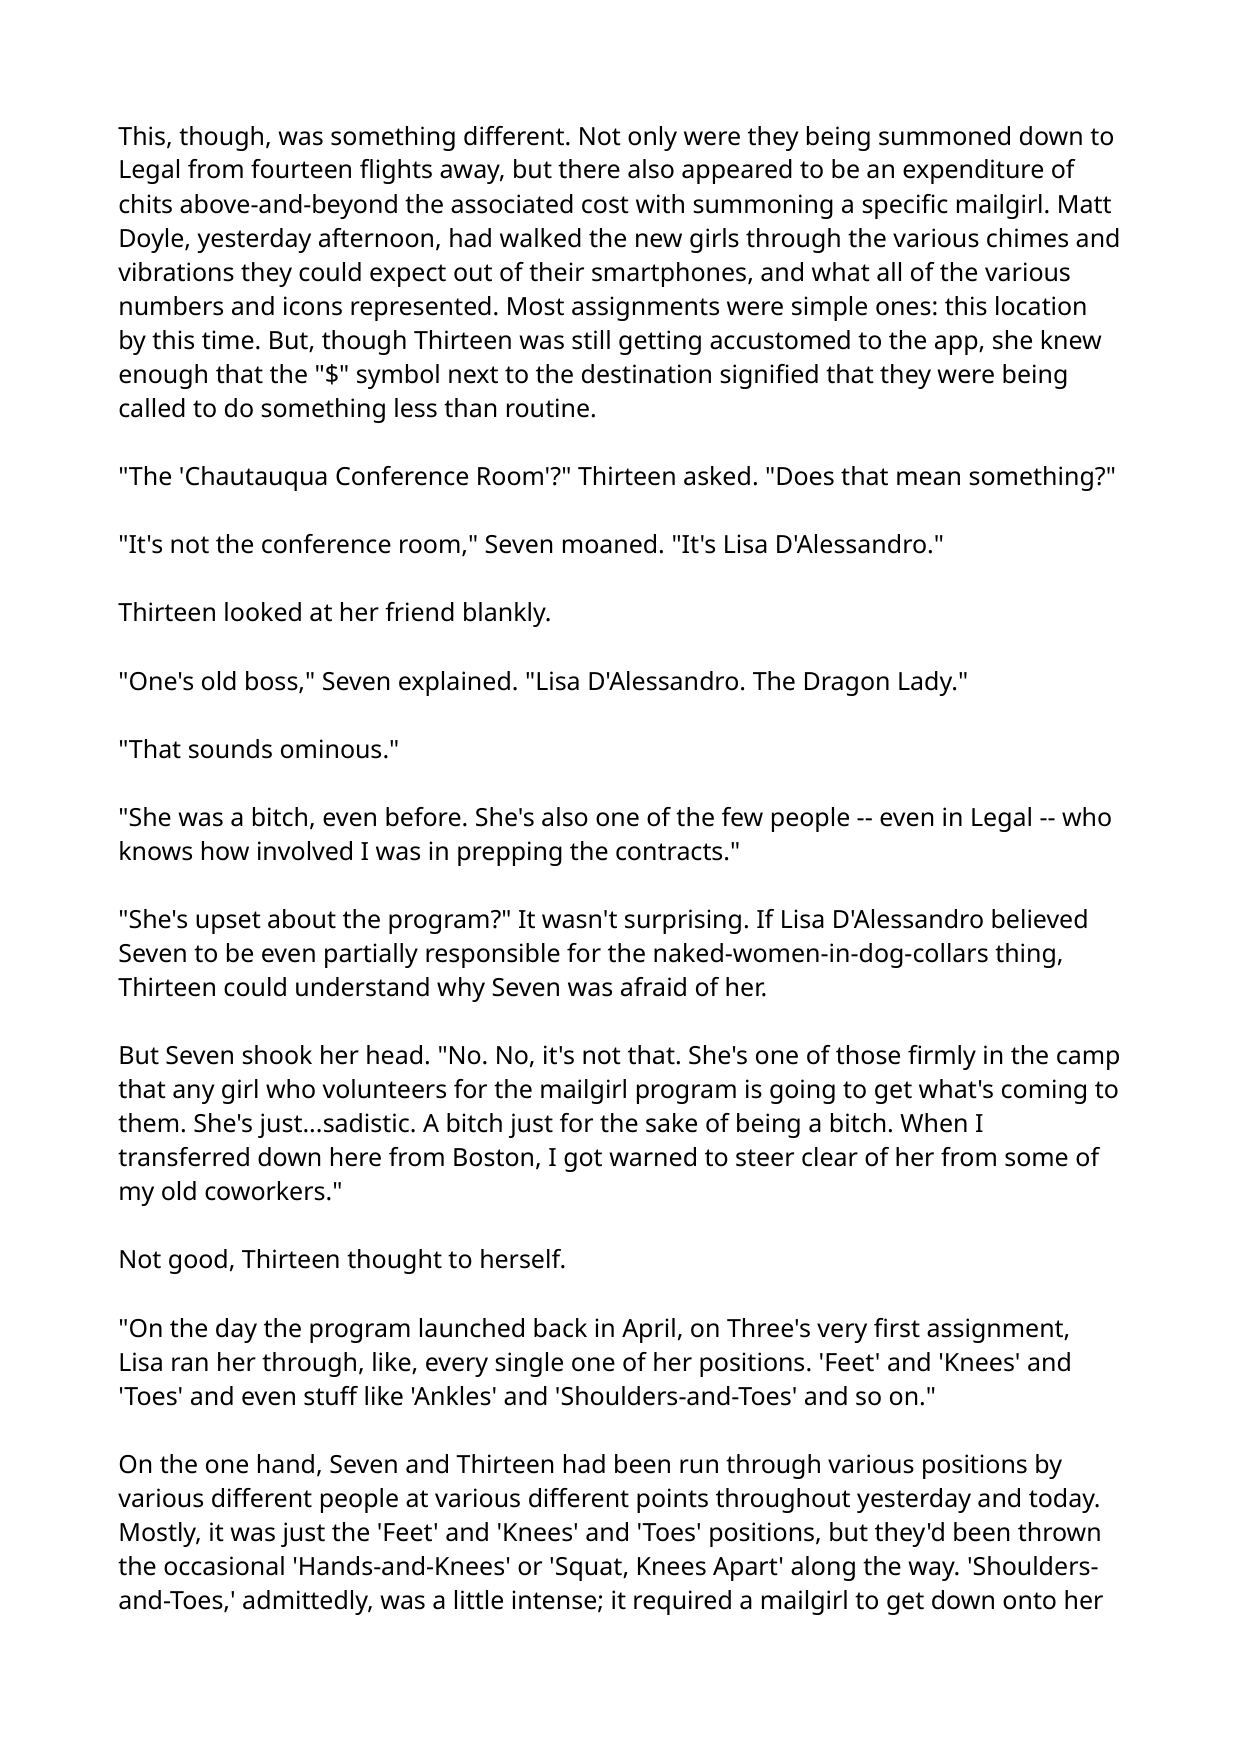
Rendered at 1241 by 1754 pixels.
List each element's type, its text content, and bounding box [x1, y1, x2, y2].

text "She was a bitch, even before. She's also one of the few people -- even in Legal -- who knows how involved I was in prepping the contracts." [118, 799, 1122, 867]
text But Seven shook her head. "No. No, it's not that. She's one of those firmly in the camp that any girl who volunteers for the mailgirl program is going to get what's coming to them. She's just...sadistic. A bitch just for the sake of being a bitch. When I transferred down here from Boston, I got warned to steer clear of her from some of my old coworkers." [118, 1038, 1122, 1208]
text Not good, Thirteen thought to herself. [118, 1242, 1122, 1276]
text "She's upset about the program?" It wasn't surprising. If Lisa D'Alessandro believed Seven to be even partially responsible for the naked-women-in-dog-collars thing, Thirteen could understand why Seven was afraid of her. [118, 902, 1122, 1004]
text "It's not the conference room," Seven moaned. "It's Lisa D'Alessandro." [118, 527, 1122, 561]
text Thirteen looked at her friend blankly. [118, 595, 1122, 629]
text "On the day the program launched back in April, on Three's very first assignment, Lisa ran her through, like, every single one of her positions. 'Feet' and 'Knees' and 'Toes' and even stuff like 'Ankles' and 'Shoulders-and-Toes' and so on." [118, 1310, 1122, 1412]
text "The 'Chautauqua Conference Room'?" Thirteen asked. "Does that mean something?" [118, 459, 1122, 493]
text "That sounds ominous." [118, 731, 1122, 765]
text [118, 1447, 1122, 1617]
text "One's old boss," Seven explained. "Lisa D'Alessandro. The Dragon Lady." [118, 663, 1122, 697]
text This, though, was something different. Not only were they being summoned down to Legal from fourteen flights away, but there also appeared to be an expenditure of chits above-and-beyond the associated cost with summoning a specific mailgirl. Matt Doyle, yesterday afternoon, had walked the new girls through the various chimes and vibrations they could expect out of their smartphones, and what all of the various numbers and icons represented. Most assignments were simple ones: this location by this time. But, though Thirteen was still getting accustomed to the app, she knew enough that the "$" symbol next to the destination signified that they were being called to do something less than routine. [118, 118, 1122, 425]
